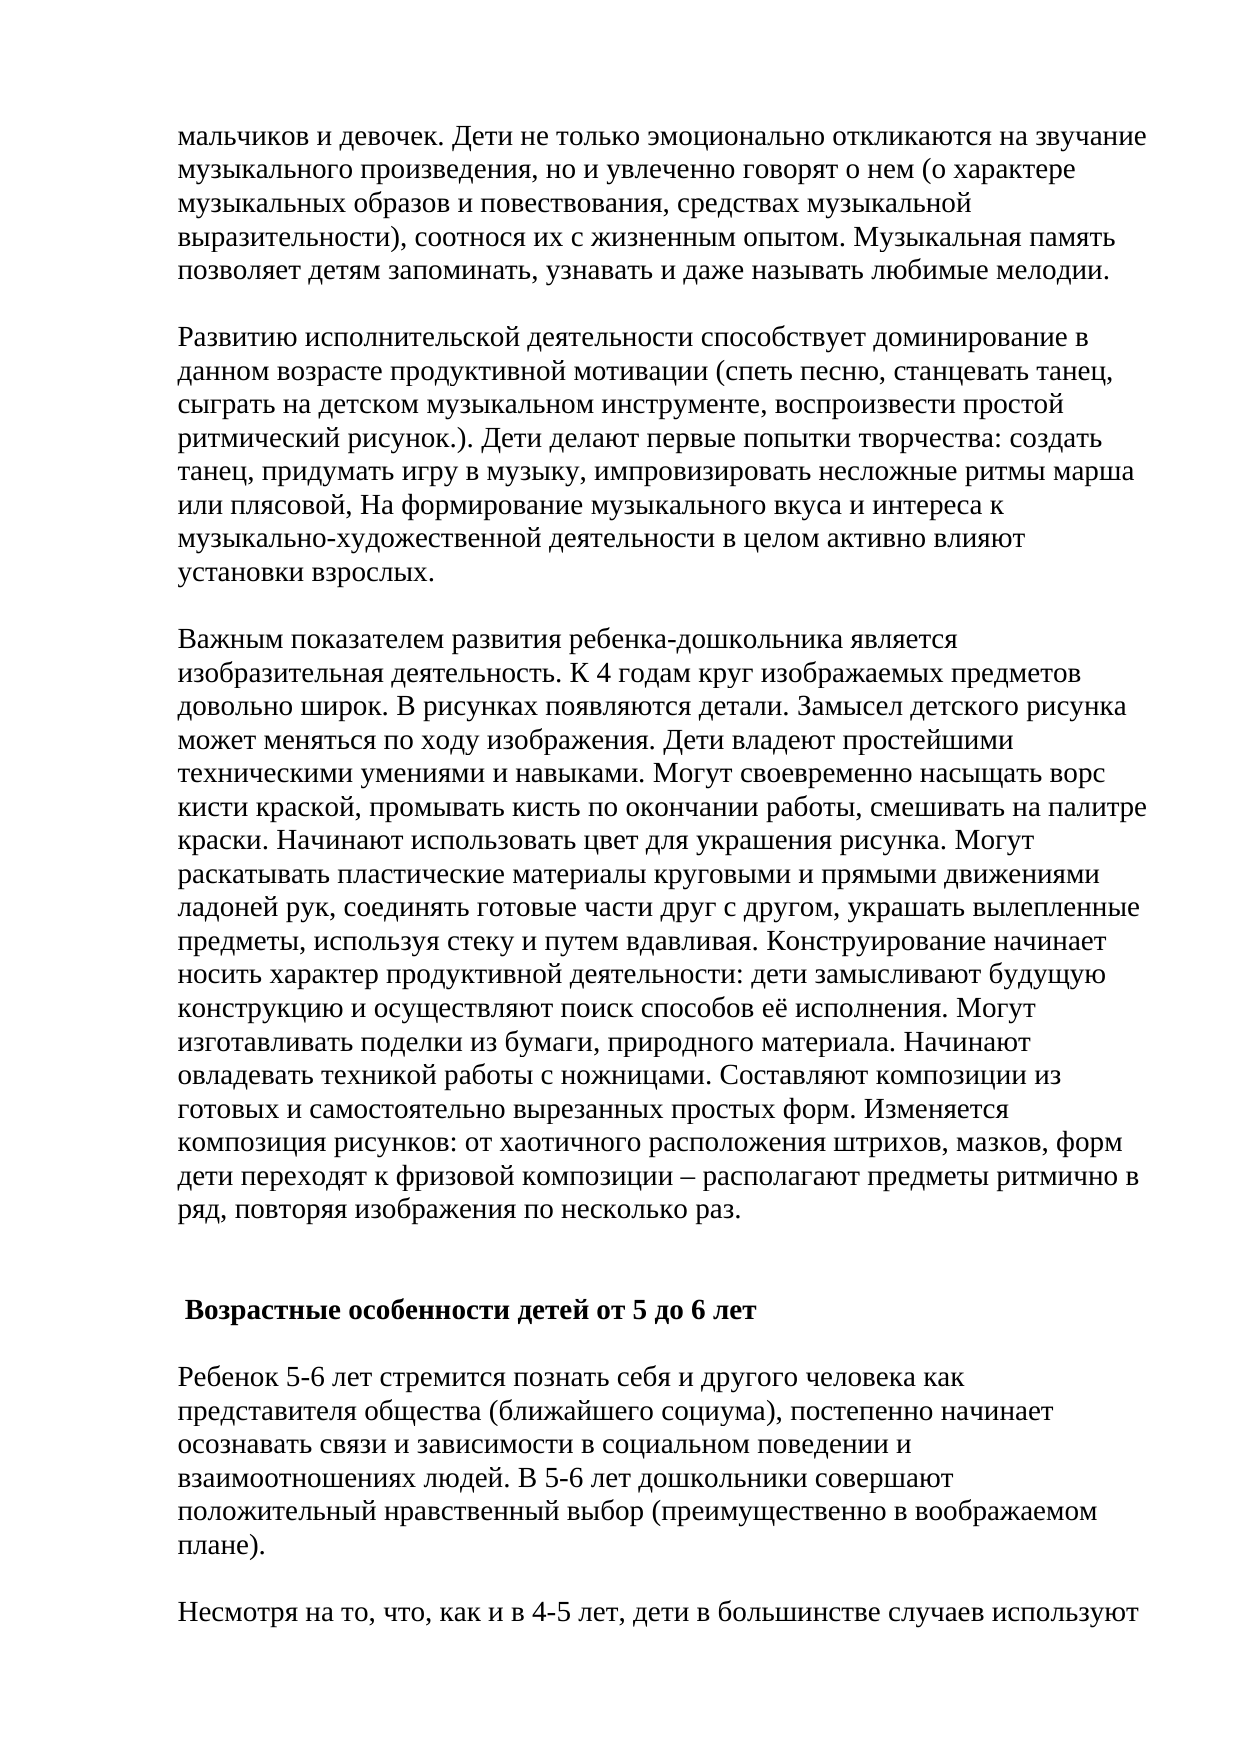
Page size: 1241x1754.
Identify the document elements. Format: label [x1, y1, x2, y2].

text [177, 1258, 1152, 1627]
text [177, 118, 1152, 1225]
